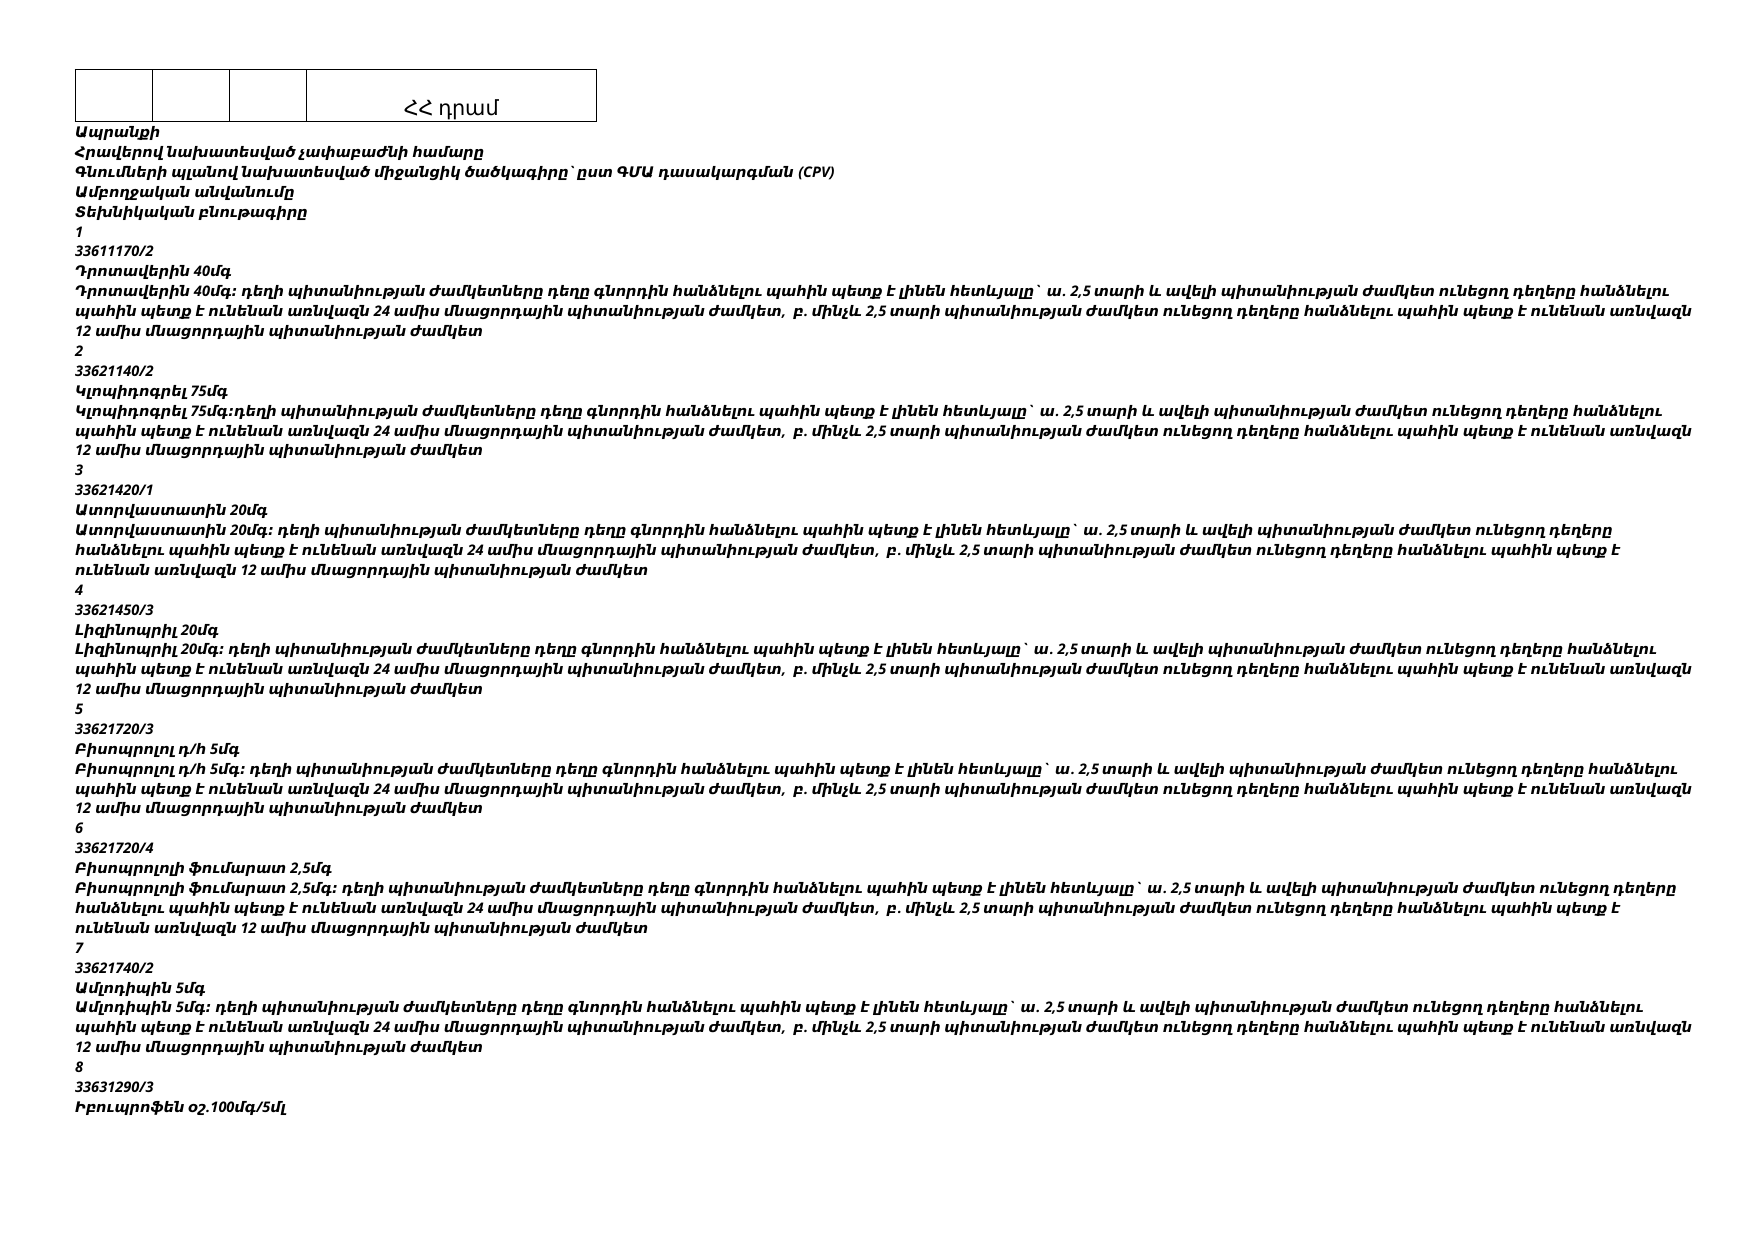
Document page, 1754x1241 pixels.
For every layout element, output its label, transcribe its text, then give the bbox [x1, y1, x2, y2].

text ՀՀ դրամ [317, 70, 585, 121]
